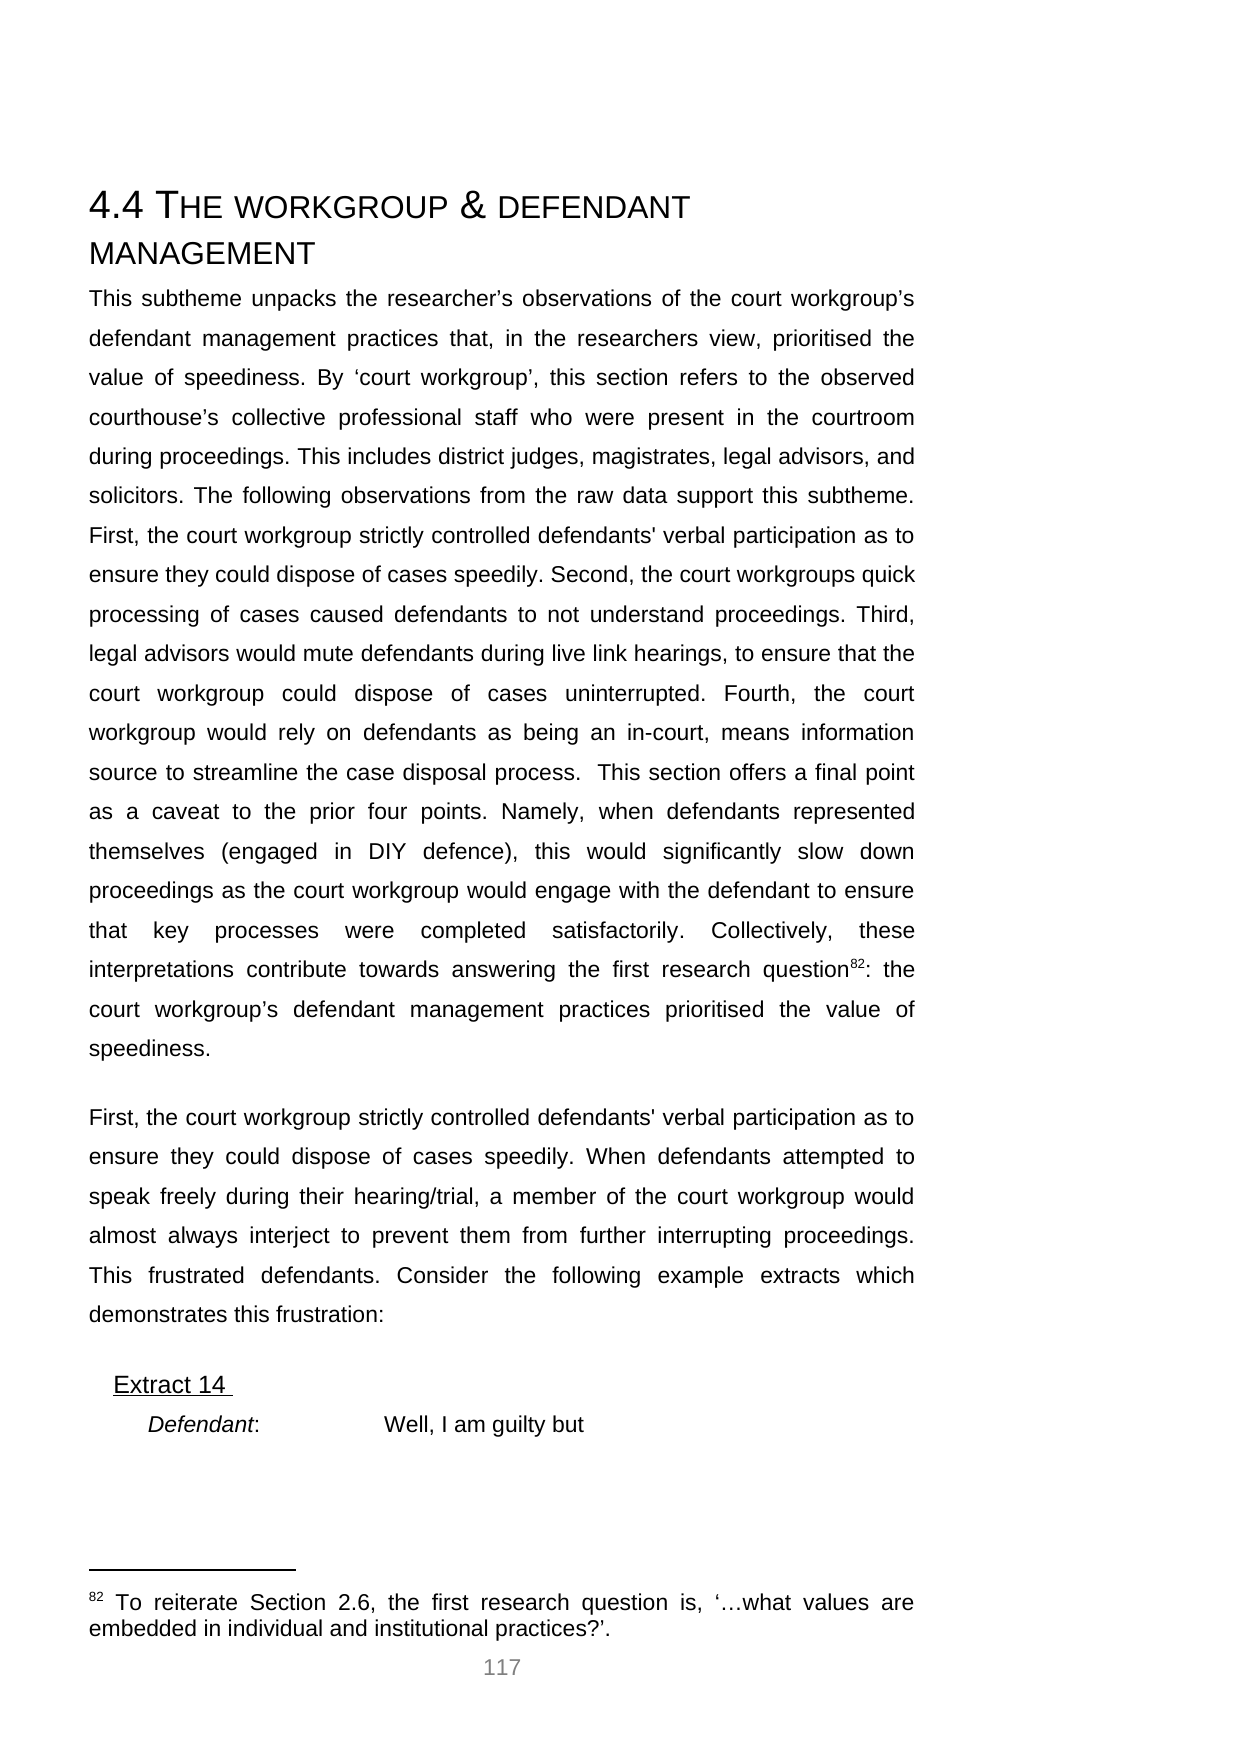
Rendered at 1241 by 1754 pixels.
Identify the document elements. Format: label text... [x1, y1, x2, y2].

text First, the court workgroup strictly controlled defendants' verbal participation as to ensure they could dispose of cases speedily. When defendants attempted to speak freely during their hearing/trial, a member of the court workgroup would almost always interject to prevent them from further interrupting proceedings. This frustrated defendants. Consider the following example extracts which demonstrates this frustration: [89, 1104, 915, 1328]
subtitle 4.4 The workgroup & defendant management [89, 181, 915, 273]
text Defendant: Well, I am guilty but [148, 1411, 856, 1437]
text This subtheme unpacks the researcher’s observations of the court workgroup’s defendant management practices that, in the researchers view, prioritised the value of speediness. By ‘court workgroup’, this section refers to the observed courthouse’s collective professional staff who were present in the courtroom during proceedings. This includes district judges, magistrates, legal advisors, and solicitors. The following observations from the raw data support this subtheme. First, the court workgroup strictly controlled defendants' verbal participation as to ensure they could dispose of cases speedily. Second, the court workgroups quick processing of cases caused defendants to not understand proceedings. Third, legal advisors would mute defendants during live link hearings, to ensure that the court workgroup could dispose of cases uninterrupted. Fourth, the court workgroup would rely on defendants as being an in-court, means information source to streamline the case disposal process. This section offers a final point as a caveat to the prior four points. Namely, when defendants represented themselves (engaged in DIY defence), this would significantly slow down proceedings as the court workgroup would engage with the defendant to ensure that key processes were completed satisfactorily. Collectively, these interpretations contribute towards answering the first research question: the court workgroup’s defendant management practices prioritised the value of speediness. [89, 285, 915, 1062]
